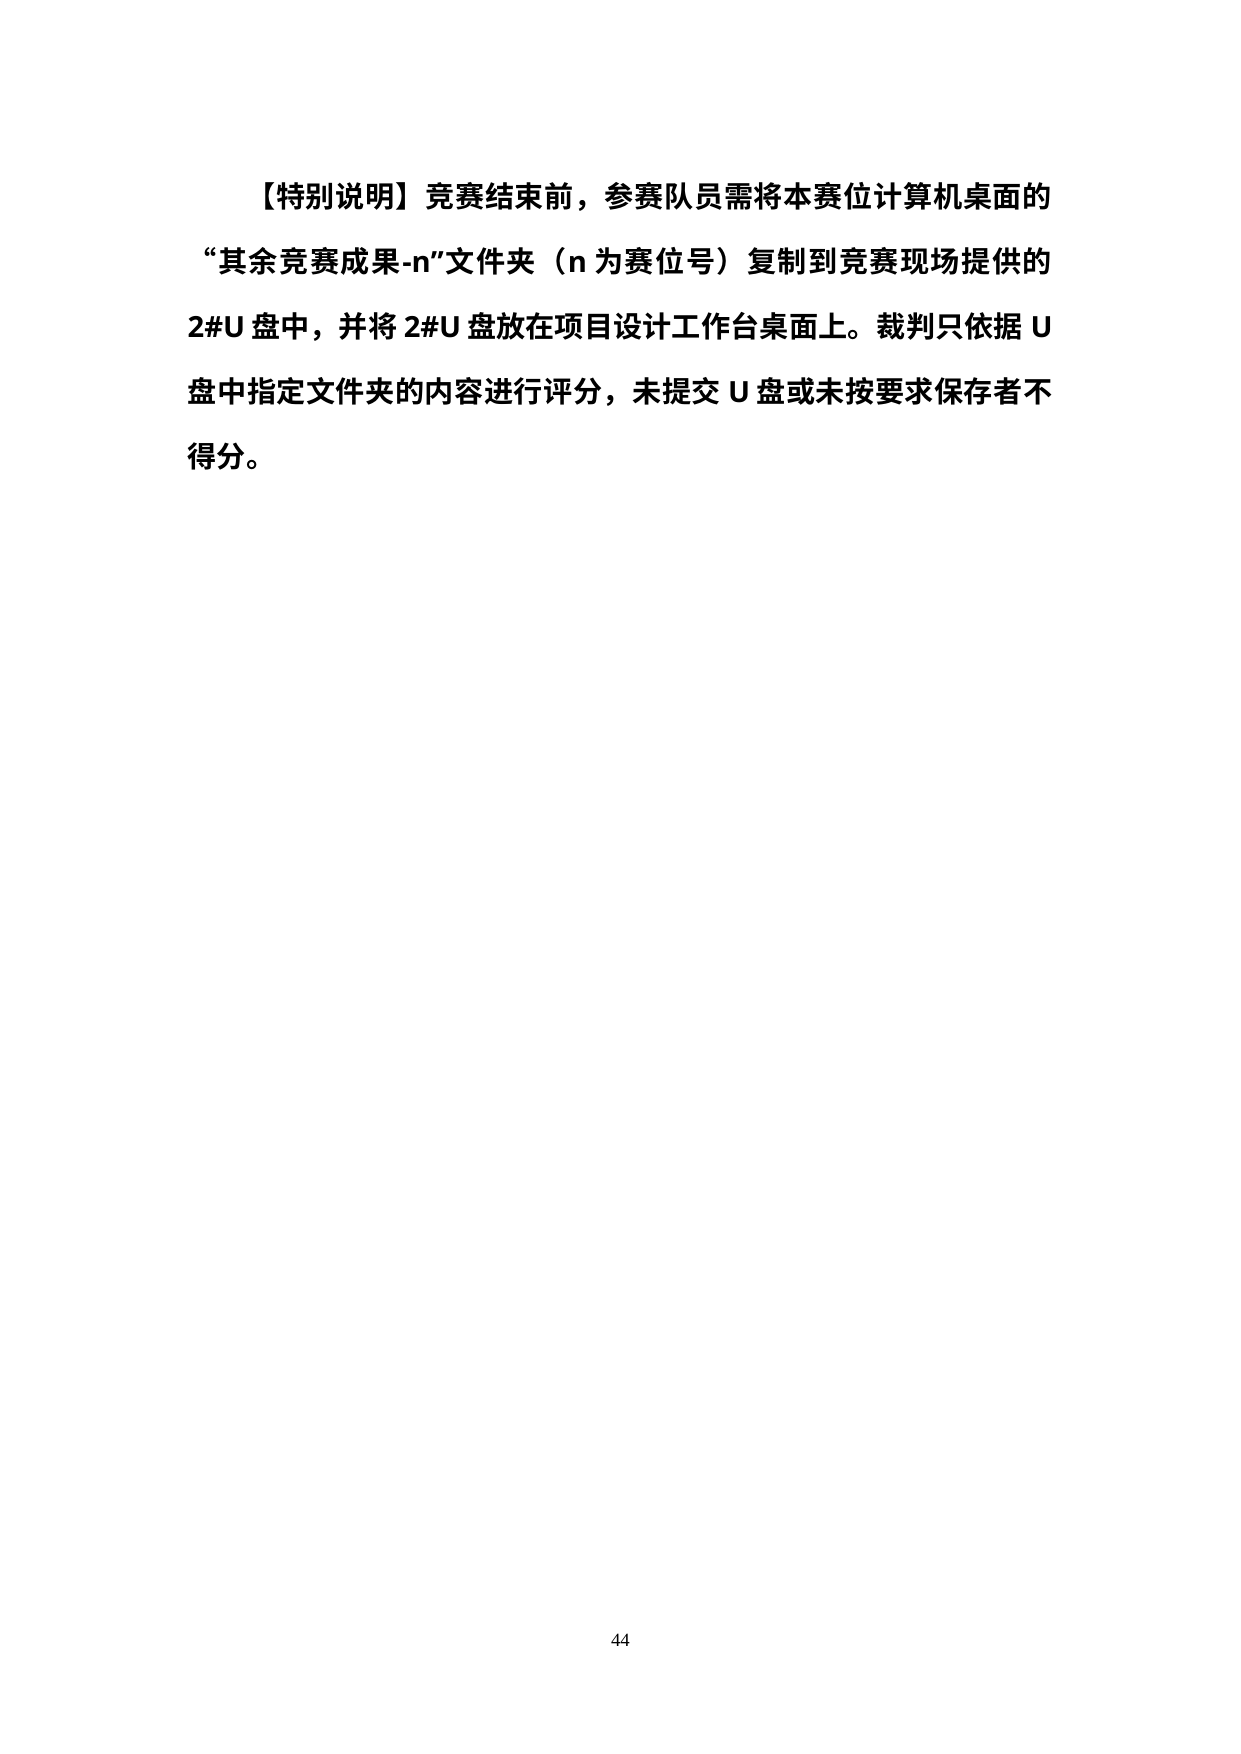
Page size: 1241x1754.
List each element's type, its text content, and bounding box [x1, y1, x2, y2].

text 【特别说明】竞赛结束前，参赛队员需将本赛位计算机桌面的“其余竞赛成果-n”文件夹（n为赛位号）复制到竞赛现场提供的2#U盘中，并将2#U盘放在项目设计工作台桌面上。裁判只依据U盘中指定文件夹的内容进行评分，未提交U盘或未按要求保存者不得分。 [187, 162, 1053, 487]
